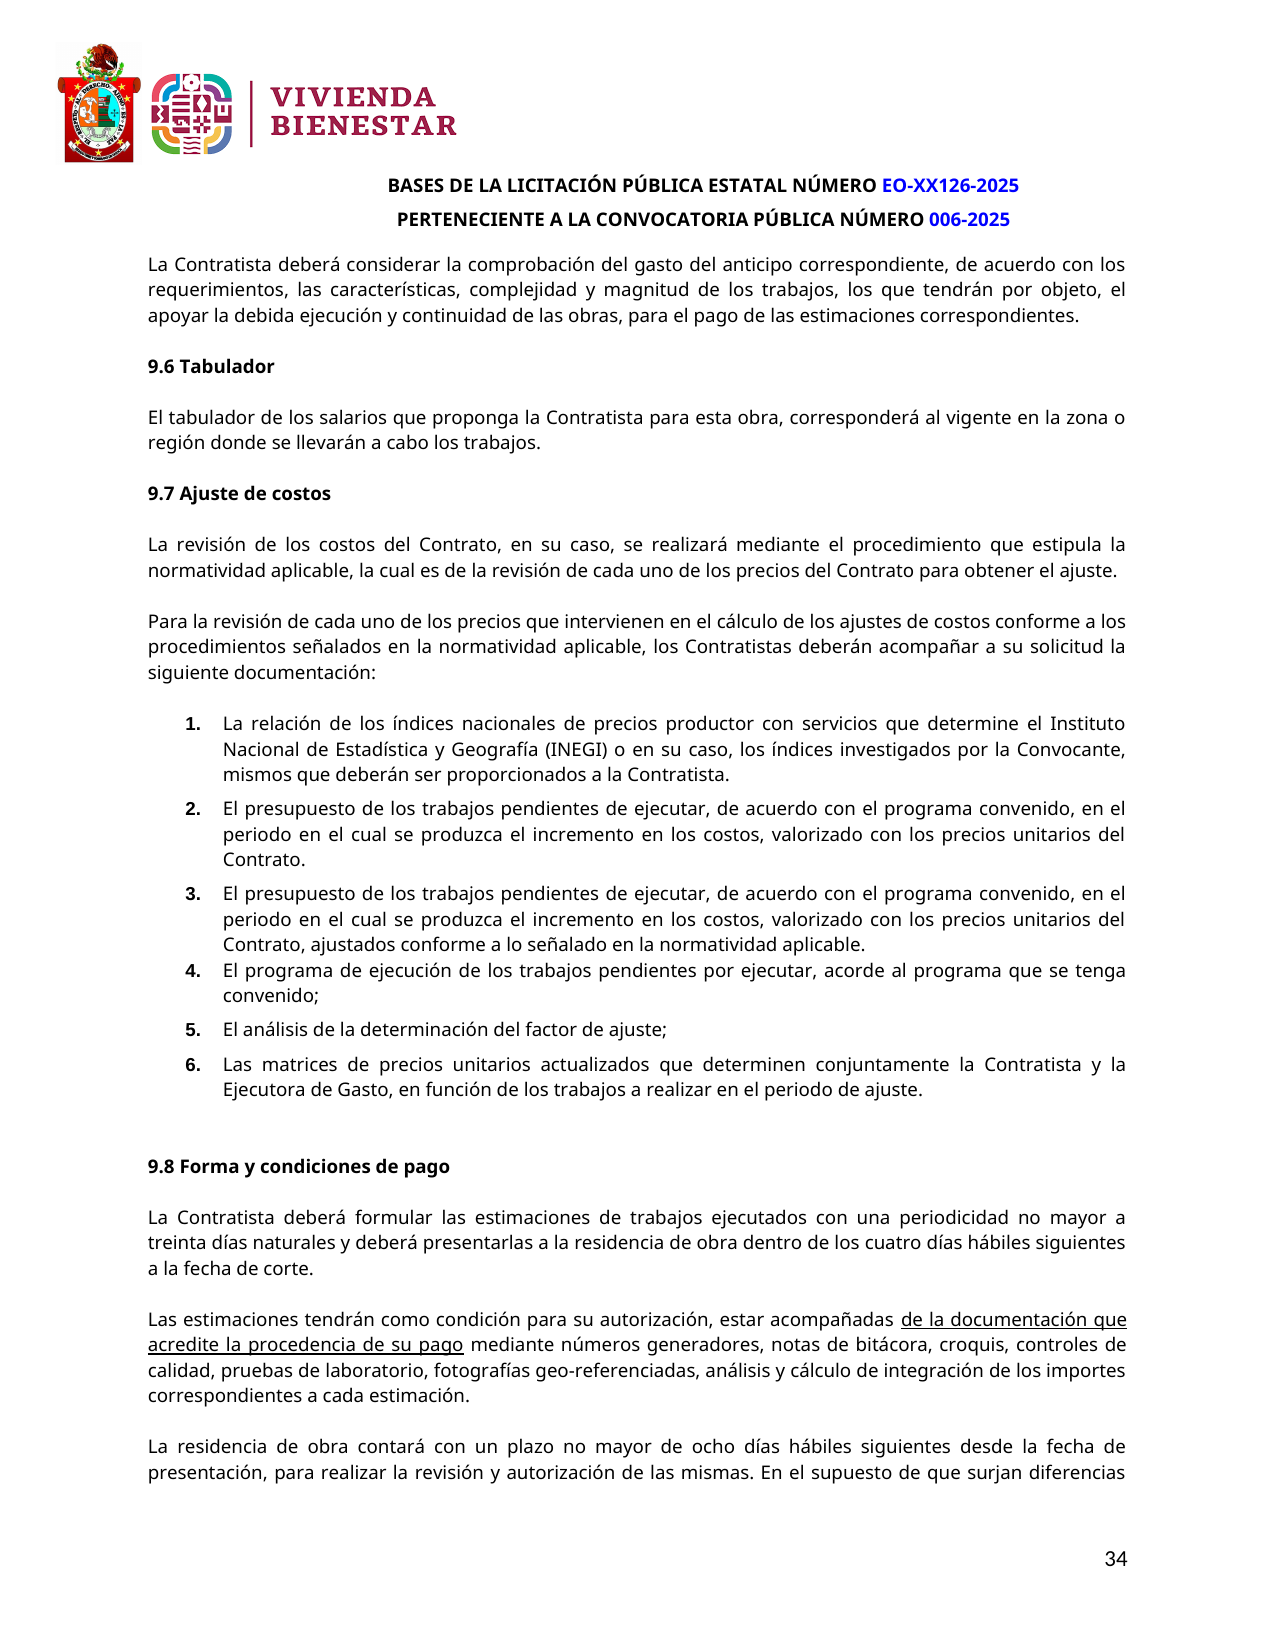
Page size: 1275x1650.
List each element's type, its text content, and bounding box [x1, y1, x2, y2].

text 9.7 Ajuste de costos [148, 481, 1127, 506]
text La Contratista deberá formular las estimaciones de trabajos ejecutados con una periodicidad no mayor a treinta días naturales y deberá presentarlas a la residencia de obra dentro de los cuatro días hábiles siguientes a la fecha de corte. [148, 1204, 1127, 1281]
text 9.8 Forma y condiciones de pago [148, 1153, 1127, 1178]
list El presupuesto de los trabajos pendientes de ejecutar, de acuerdo con el programa convenido, en el periodo en el cual se produzca el incremento en los costos, valorizado con los precios unitarios del Contrato. [185, 796, 1127, 872]
text El tabulador de los salarios que proponga la Contratista para esta obra, corresponderá al vigente en la zona o región donde se llevarán a cabo los trabajos. [148, 404, 1127, 455]
list La relación de los índices nacionales de precios productor con servicios que determine el Instituto Nacional de Estadística y Geografía (INEGI) o en su caso, los índices investigados por la Convocante, mismos que deberán ser proporcionados a la Contratista. [185, 710, 1127, 787]
list El presupuesto de los trabajos pendientes de ejecutar, de acuerdo con el programa convenido, en el periodo en el cual se produzca el incremento en los costos, valorizado con los precios unitarios del Contrato, ajustados conforme a lo señalado en la normatividad aplicable. [185, 881, 1127, 957]
picture [147, 66, 473, 163]
picture [55, 42, 143, 165]
text Para la revisión de cada uno de los precios que intervienen en el cálculo de los ajustes de costos conforme a los procedimientos señalados en la normatividad aplicable, los Contratistas deberán acompañar a su solicitud la siguiente documentación: [148, 608, 1127, 685]
list Las matrices de precios unitarios actualizados que determinen conjuntamente la Contratista y la Ejecutora de Gasto, en función de los trabajos a realizar en el periodo de ajuste. [185, 1051, 1127, 1102]
text La revisión de los costos del Contrato, en su caso, se realizará mediante el procedimiento que estipula la normatividad aplicable, la cual es de la revisión de cada uno de los precios del Contrato para obtener el ajuste. [148, 532, 1127, 583]
text Las estimaciones tendrán como condición para su autorización, estar acompañadas de la documentación que acredite la procedencia de su pago mediante números generadores, notas de bitácora, croquis, controles de calidad, pruebas de laboratorio, fotografías geo-referenciadas, análisis y cálculo de integración de los importes correspondientes a cada estimación. [148, 1306, 1127, 1408]
text 9.6 Tabulador [148, 353, 1127, 379]
text La Contratista deberá considerar la comprobación del gasto del anticipo correspondiente, de acuerdo con los requerimientos, las características, complejidad y magnitud de los trabajos, los que tendrán por objeto, el apoyar la debida ejecución y continuidad de las obras, para el pago de las estimaciones correspondientes. [148, 251, 1127, 328]
list El programa de ejecución de los trabajos pendientes por ejecutar, acorde al programa que se tenga convenido; [185, 957, 1127, 1008]
list El análisis de la determinación del factor de ajuste; [185, 1017, 1127, 1042]
